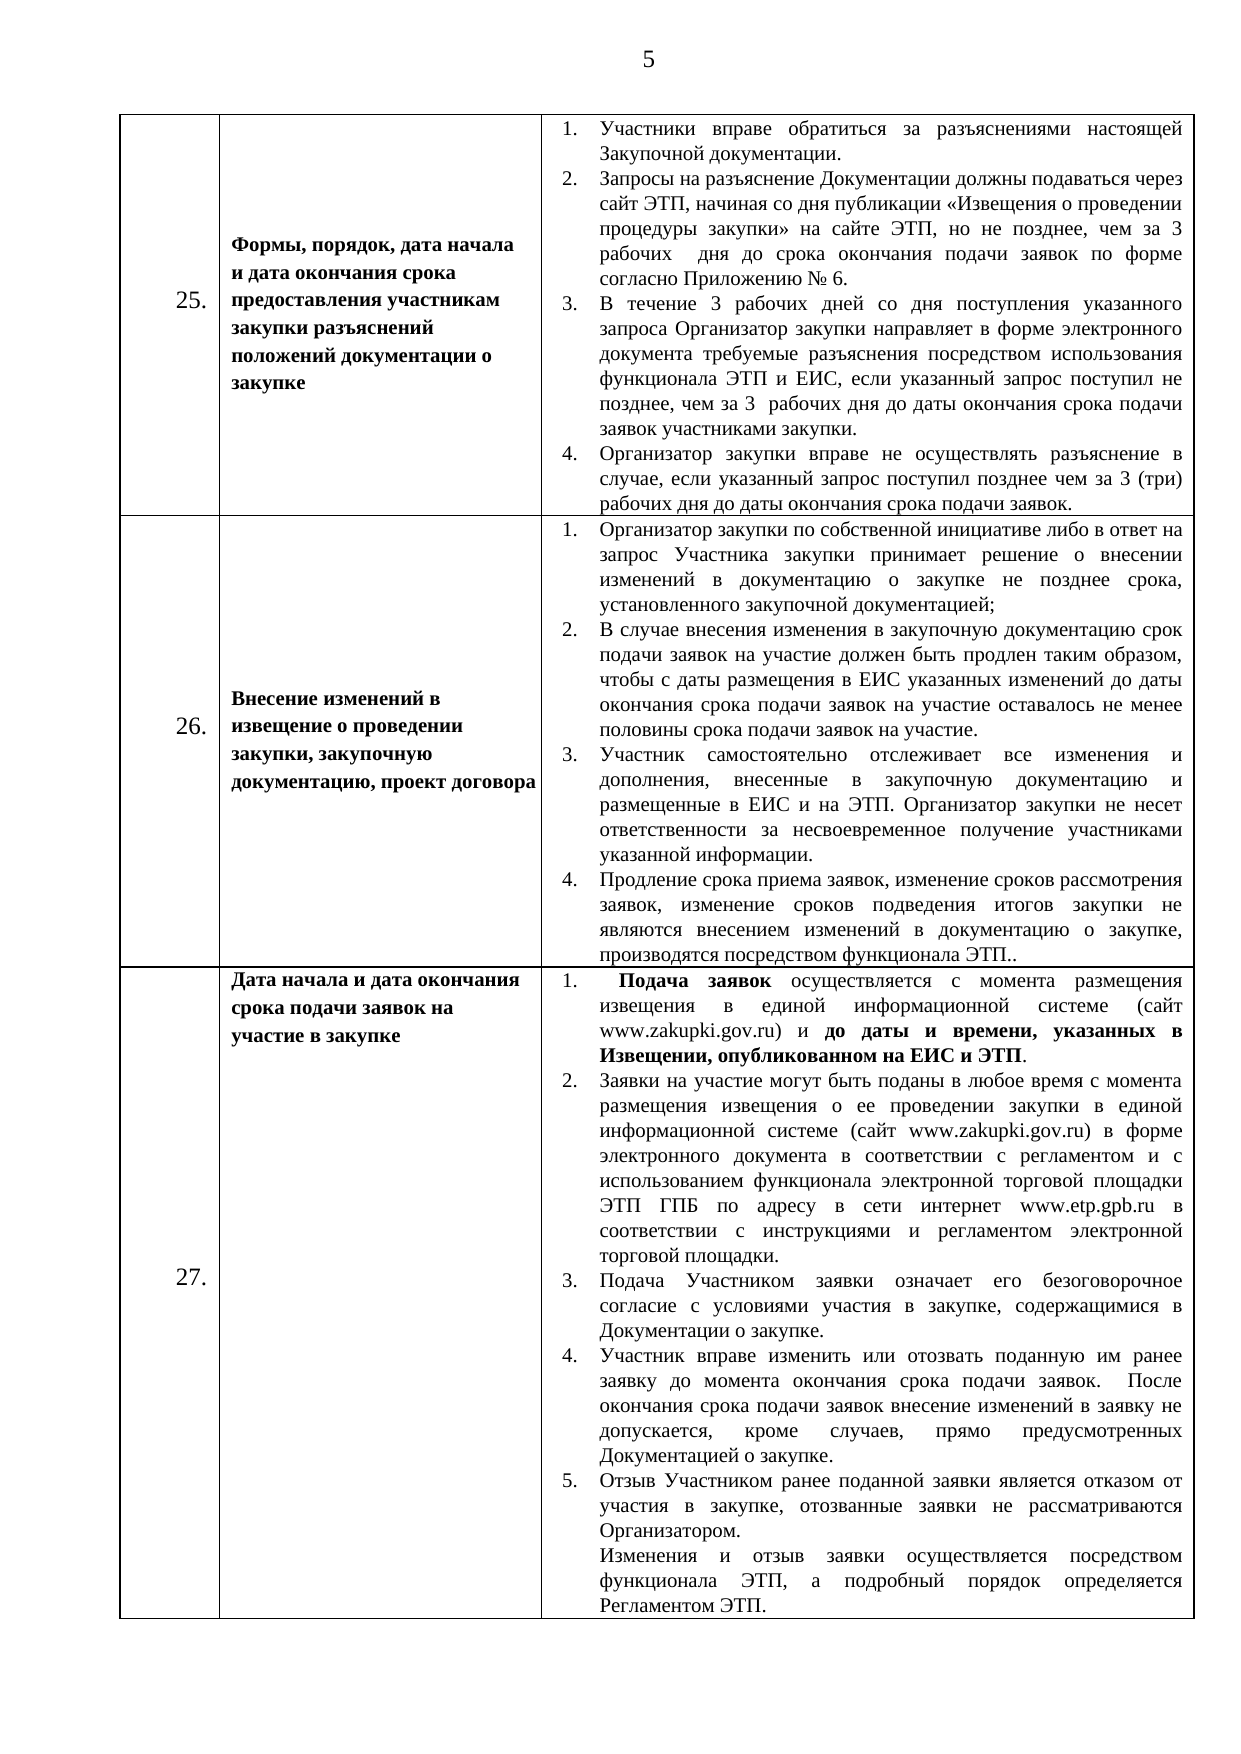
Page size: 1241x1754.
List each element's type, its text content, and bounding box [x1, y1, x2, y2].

table_cell [121, 968, 219, 1617]
table_cell Участники вправе обратиться за разъяснениями настоящей Закупочной документации. Запросы на разъяснение Документации должны подаваться через сайт ЭТП, начиная со дня публикации «Извещения о проведении процедуры закупки» на сайте ЭТП, но не позднее, чем за 3 рабочих дня до срока окончания подачи заявок по форме согласно Приложению № 6. В течение 3 рабочих дней со дня поступления указанного запроса Организатор закупки направляет в форме электронного документа требуемые разъяснения посредством использования функционала ЭТП и ЕИС, если указанный запрос поступил не позднее, чем за 3 рабочих дня до даты окончания срока подачи заявок участниками закупки. Организатор закупки вправе не осуществлять разъяснение в случае, если указанный запрос поступил позднее чем за 3 (три) рабочих дня до даты окончания срока подачи заявок. [542, 115, 1193, 515]
table_cell Дата начала и дата окончания срока подачи заявок на участие в закупке [220, 968, 541, 1617]
table_cell Внесение изменений в извещение о проведении закупки, закупочную документацию, проект договора [220, 516, 541, 966]
table_cell [121, 516, 219, 966]
table_cell Организатор закупки по собственной инициативе либо в ответ на запрос Участника закупки принимает решение о внесении изменений в документацию о закупке не позднее срока, установленного закупочной документацией; В случае внесения изменения в закупочную документацию срок подачи заявок на участие должен быть продлен таким образом, чтобы с даты размещения в ЕИС указанных изменений до даты окончания срока подачи заявок на участие оставалось не менее половины срока подачи заявок на участие. Участник самостоятельно отслеживает все изменения и дополнения, внесенные в закупочную документацию и размещенные в ЕИС и на ЭТП. Организатор закупки не несет ответственности за несвоевременное получение участниками указанной информации. Продление срока приема заявок, изменение сроков рассмотрения заявок, изменение сроков подведения итогов закупки не являются внесением изменений в документацию о закупке, производятся посредством функционала ЭТП.. [542, 516, 1193, 966]
table_cell Подача заявок осуществляется с момента размещения извещения в единой информационной системе (сайт www.zakupki.gov.ru) и до даты и времени, указанных в Извещении, опубликованном на ЕИС и ЭТП. Заявки на участие могут быть поданы в любое время с момента размещения извещения о ее проведении закупки в единой информационной системе (сайт www.zakupki.gov.ru) в форме электронного документа в соответствии с регламентом и с использованием функционала электронной торговой площадки ЭТП ГПБ по адресу в сети интернет www.etp.gpb.ru в соответствии с инструкциями и регламентом электронной торговой площадки. Подача Участником заявки означает его безоговорочное согласие с условиями участия в закупке, содержащимися в Документации о закупке. Участник вправе изменить или отозвать поданную им ранее заявку до момента окончания срока подачи заявок. После окончания срока подачи заявок внесение изменений в заявку не допускается, кроме случаев, прямо предусмотренных Документацией о закупке. Отзыв Участником ранее поданной заявки является отказом от участия в закупке, отозванные заявки не рассматриваются Организатором. Изменения и отзыв заявки осуществляется посредством функционала ЭТП, а подробный порядок определяется Регламентом ЭТП. [542, 968, 1193, 1617]
table_cell Формы, порядок, дата начала и дата окончания срока предоставления участникам закупки разъяснений положений документации о закупке [220, 115, 541, 515]
table_cell [121, 115, 219, 515]
